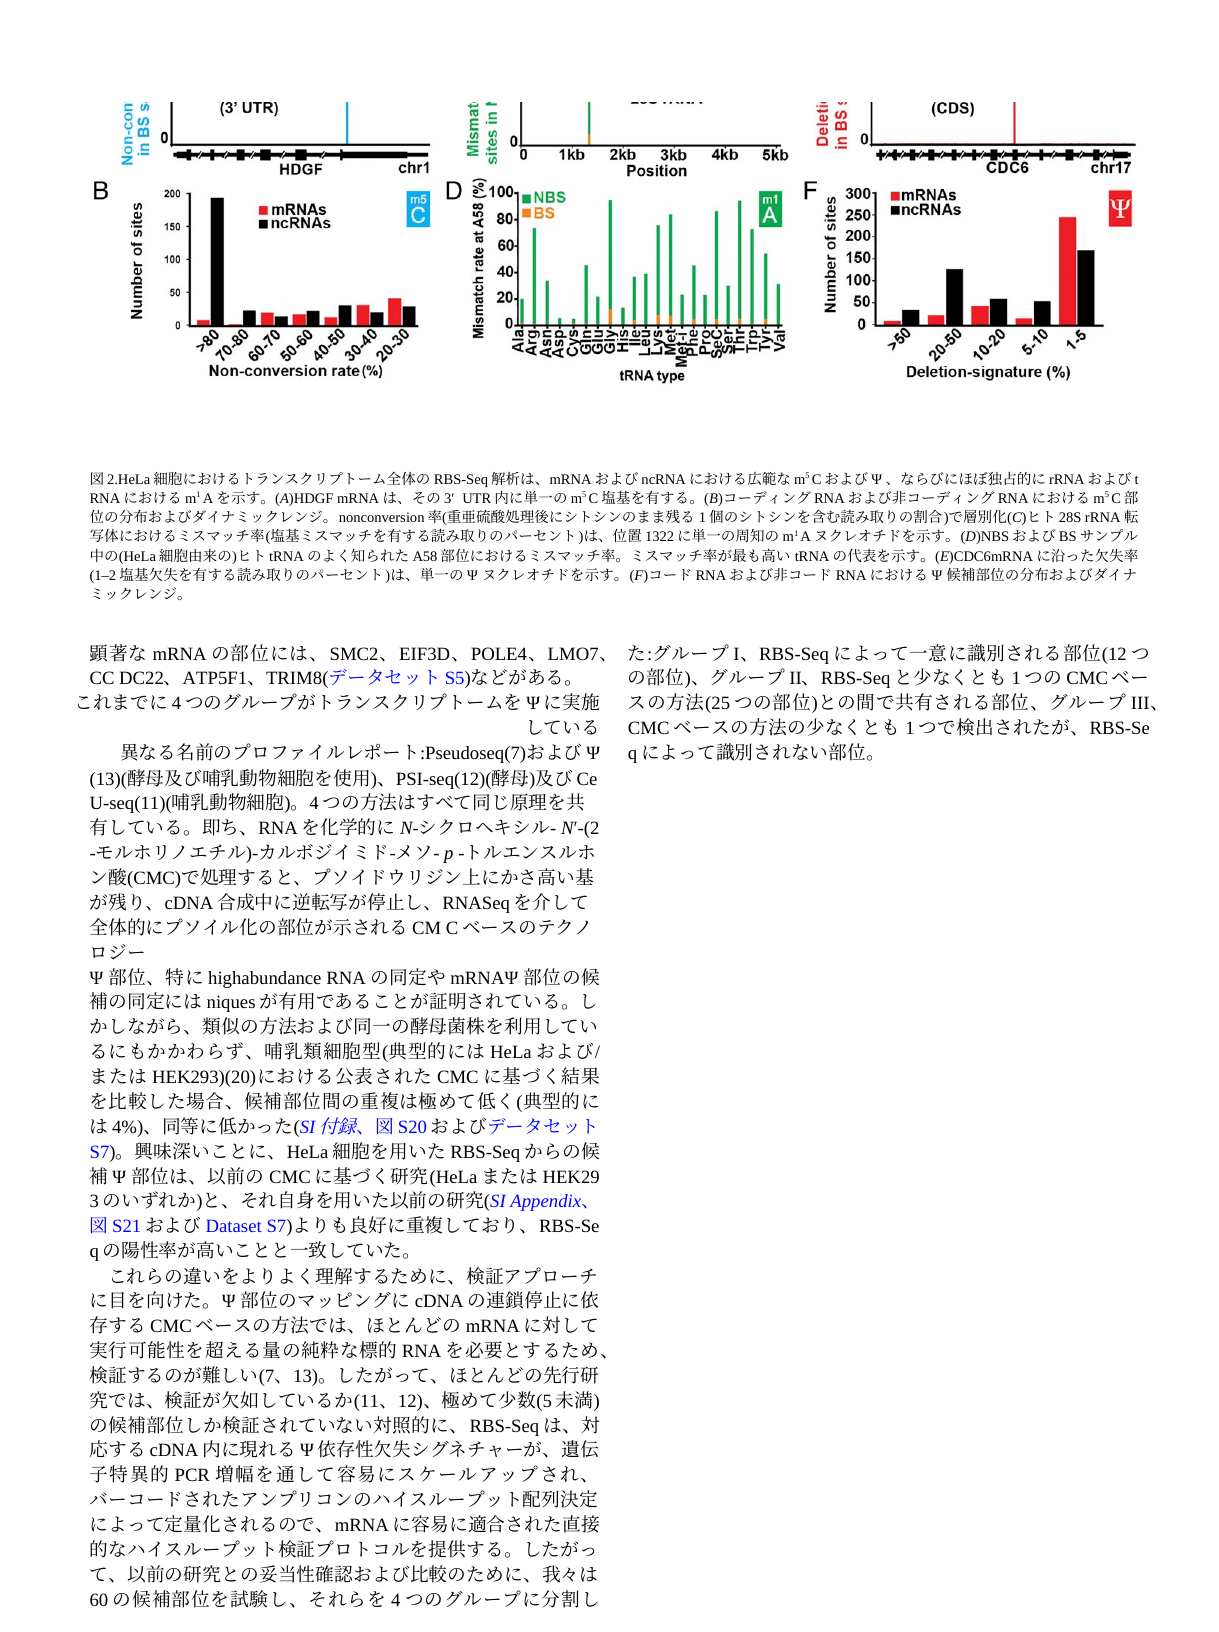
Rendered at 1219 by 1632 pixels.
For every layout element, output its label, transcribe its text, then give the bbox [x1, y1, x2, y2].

text 図2.HeLa細胞におけるトランスクリプトーム全体のRBS-Seq解析は、mRNAおよびncRNAにおける広範なm5 CおよびΨ 、ならびにほぼ独占的にrRNAおよびtRNAにおけるm1 Aを示す。(A)HDGF mRNAは、その3′ UTR内に単一のm5 C塩基を有する。(B)コーディングRNAおよび非コーディングRNAにおけるm5 C部位の分布およびダイナミックレンジ。nonconversion率(重亜硫酸処理後にシトシンのまま残る1個のシトシンを含む読み取りの割合)で層別化(C)ヒト28S rRNA転写体におけるミスマッチ率(塩基ミスマッチを有する読み取りのパーセント)は、位置1322に単一の周知のm1 Aヌクレオチドを示す。(D)NBSおよびBSサンプル中の(HeLa細胞由来の)ヒトtRNAのよく知られたA58部位におけるミスマッチ率。ミスマッチ率が最も高いtRNAの代表を示す。(E)CDC6mRNAに沿った欠失率(1–2塩基欠失を有する読み取りのパーセント)は、単一のΨ ヌクレオチドを示す。(F)コードRNAおよび非コードRNAにおけるΨ 候補部位の分布およびダイナミックレンジ。 [89, 469, 1139, 604]
picture [92, 102, 1137, 385]
text 顕著なmRNAの部位には、SMC2、EIF3D、POLE4、LMO7、CC DC22、ATP5F1、TRIM8(データセットS5)などがある。 [89, 640, 600, 690]
text (13)(酵母及び哺乳動物細胞を使用)、PSI-seq(12)(酵母)及びCeU-seq(11)(哺乳動物細胞)。4つの方法はすべて同じ原理を共有している。即ち、RNAを化学的に N-シクロヘキシル- N′-(2-モルホリノエチル)-カルボジイミド-メソ- p -トルエンスルホン酸(CMC)で処理すると、プソイドウリジン上にかさ高い基が残り、cDNA合成中に逆転写が停止し、RNASeqを介して全体的にプソイル化の部位が示されるCM Cベースのテクノロジー [89, 765, 600, 964]
text これまでに4つのグループがトランスクリプトームをΨに実施している [69, 690, 600, 739]
text Ψ 部位、特にhighabundance RNAの同定やmRNAΨ 部位の候補の同定にはniquesが有用であることが証明されている。しかしながら、類似の方法および同一の酵母菌株を利用しているにもかかわらず、哺乳類細胞型(典型的にはHeLaおよび/またはHEK293)(20)における公表されたCMCに基づく結果を比較した場合、候補部位間の重複は極めて低く(典型的には4%)、同等に低かった(SI付録、図S20およびデータセットS7)。興味深いことに、HeLa細胞を用いたRBS-Seqからの候補Ψ 部位は、以前のCMCに基づく研究(HeLaまたはHEK293のいずれか)と、それ自身を用いた以前の研究(SI Appendix、図S21およびDataset S7)よりも良好に重複しており、RBS-Seqの陽性率が高いことと一致していた。 [89, 964, 600, 1263]
text これらの違いをよりよく理解するために、検証アプローチに目を向けた。Ψ 部位のマッピングにcDNAの連鎖停止に依存するCMCベースの方法では、ほとんどのmRNAに対して実行可能性を超える量の純粋な標的RNAを必要とするため、検証するのが難しい(7、13)。したがって、ほとんどの先行研究では、検証が欠如しているか(11、12)、極めて少数(5未満)の候補部位しか検証されていない対照的に、RBS-Seqは、対応するcDNA内に現れるΨ依存性欠失シグネチャーが、遺伝子特異的PCR増幅を通して容易にスケールアップされ、バーコードされたアンプリコンのハイスループット配列決定によって定量化されるので、mRNAに容易に適合された直接的なハイスループット検証プロトコルを提供する。したがって、以前の研究との妥当性確認および比較のために、我々は60の候補部位を試験し、それらを4つのグループに分割した:グループI、RBS-Seqによって一意に識別される部位(12つの部位)、グループII、RBS-Seqと少なくとも1つのCMCベースの方法(25つの部位)との間で共有される部位、グループIII、CMCベースの方法の少なくとも1つで検出されたが、RBS-Seqによって識別されない部位。 [89, 1263, 600, 1612]
text 異なる名前のプロファイルレポート:Pseudoseq(7)およびΨ [69, 739, 600, 764]
text これらの違いをよりよく理解するために、検証アプローチに目を向けた。Ψ 部位のマッピングにcDNAの連鎖停止に依存するCMCベースの方法では、ほとんどのmRNAに対して実行可能性を超える量の純粋な標的RNAを必要とするため、検証するのが難しい(7、13)。したがって、ほとんどの先行研究では、検証が欠如しているか(11、12)、極めて少数(5未満)の候補部位しか検証されていない対照的に、RBS-Seqは、対応するcDNA内に現れるΨ依存性欠失シグネチャーが、遺伝子特異的PCR増幅を通して容易にスケールアップされ、バーコードされたアンプリコンのハイスループット配列決定によって定量化されるので、mRNAに容易に適合された直接的なハイスループット検証プロトコルを提供する。したがって、以前の研究との妥当性確認および比較のために、我々は60の候補部位を試験し、それらを4つのグループに分割した:グループI、RBS-Seqによって一意に識別される部位(12つの部位)、グループII、RBS-Seqと少なくとも1つのCMCベースの方法(25つの部位)との間で共有される部位、グループIII、CMCベースの方法の少なくとも1つで検出されたが、RBS-Seqによって識別されない部位。 [628, 640, 1150, 764]
